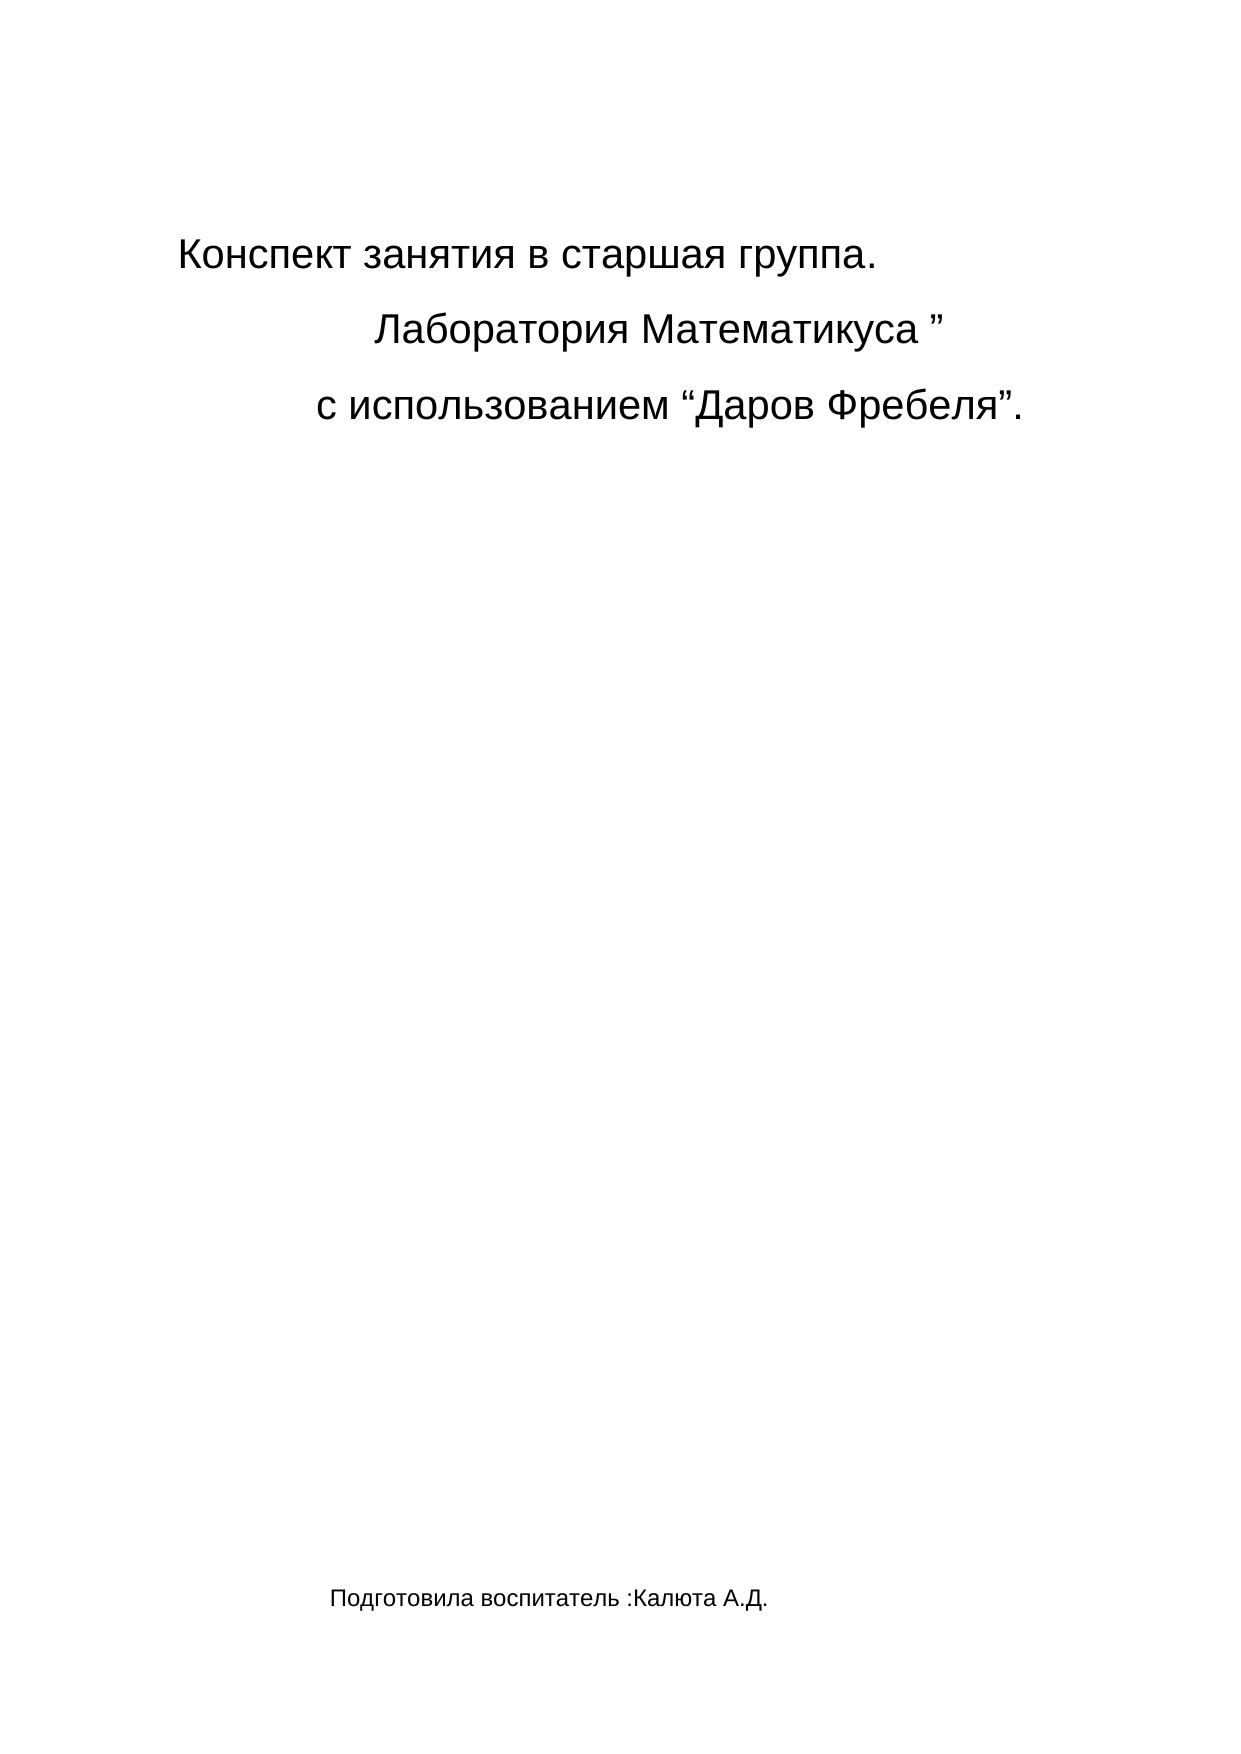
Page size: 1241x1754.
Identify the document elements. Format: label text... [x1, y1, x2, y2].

text Подготовила воспитатель :Калюта А.Д. [177, 1584, 1152, 1611]
text Лаборатория Математикуса ” [177, 305, 1152, 353]
text Конспект занятия в старшая группа. [177, 229, 1152, 277]
text с использованием “Даров Фребеля”. [177, 380, 1152, 428]
